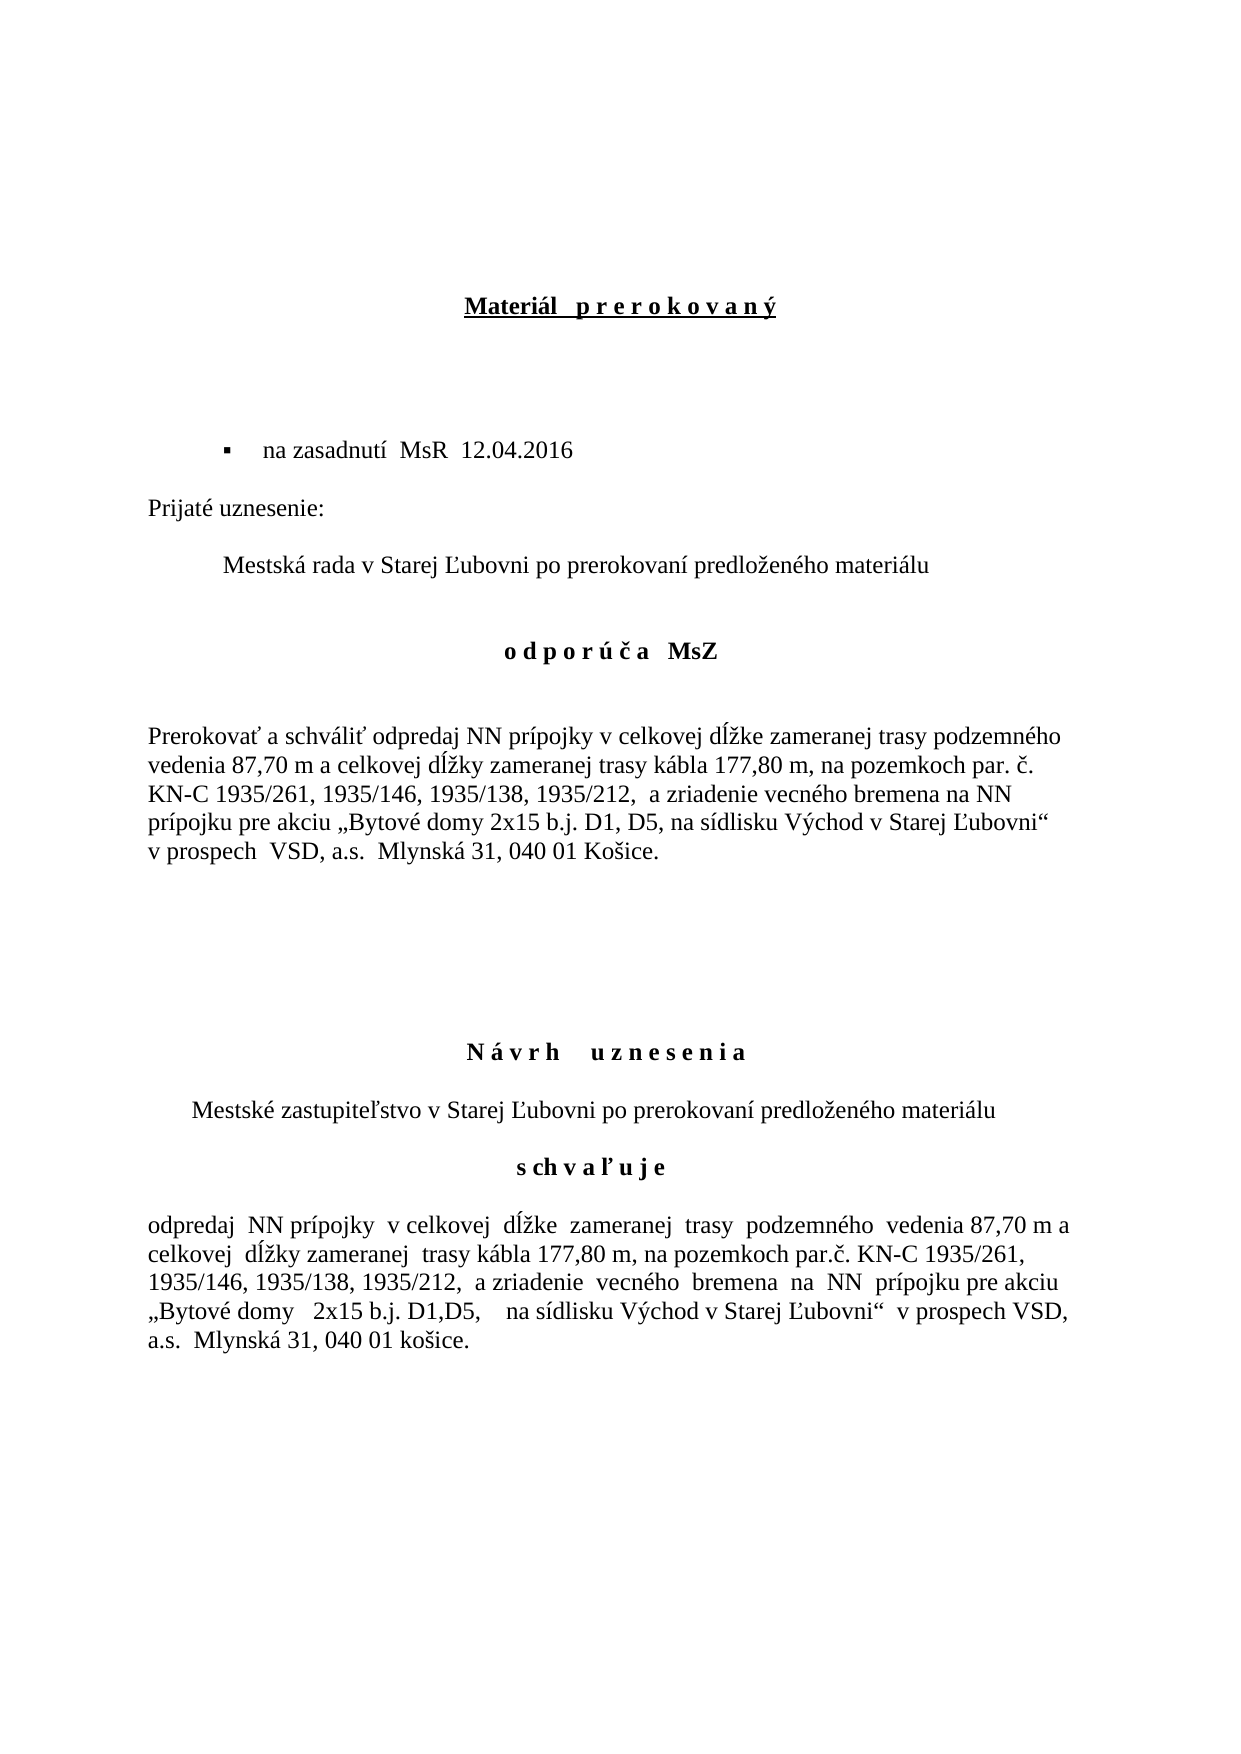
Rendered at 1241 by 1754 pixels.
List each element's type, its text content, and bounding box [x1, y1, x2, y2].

text Prijaté uznesenie: [148, 493, 1093, 521]
text s ch v a ľ u j e [148, 1152, 1093, 1181]
text Materiál p r e r o k o v a n ý [148, 291, 1093, 320]
text Mestské zastupiteľstvo v Starej Ľubovni po prerokovaní predloženého materiálu [148, 1095, 1093, 1124]
text Mestská rada v Starej Ľubovni po prerokovaní predloženého materiálu [148, 550, 1093, 579]
text odpredaj NN prípojky v celkovej dĺžke zameranej trasy podzemného vedenia 87,70 m a celkovej dĺžky zameranej trasy kábla 177,80 m, na pozemkoch par.č. KN-C 1935/261, 1935/146, 1935/138, 1935/212, a zriadenie vecného bremena na NN prípojku pre akciu „Bytové domy 2x15 b.j. D1,D5, na sídlisku Východ v Starej Ľubovni“ v prospech VSD, a.s. Mlynská 31, 040 01 košice. [148, 1210, 1093, 1354]
text N á v r h u z n e s e n i a [148, 1037, 1093, 1066]
text ▪ na zasadnutí MsR 12.04.2016 [148, 435, 1093, 464]
text o d p o r ú č a MsZ [148, 636, 1093, 665]
text Prerokovať a schváliť odpredaj NN prípojky v celkovej dĺžke zameranej trasy podzemného vedenia 87,70 m a celkovej dĺžky zameranej trasy kábla 177,80 m, na pozemkoch par. č. KN-C 1935/261, 1935/146, 1935/138, 1935/212, a zriadenie vecného bremena na NN prípojku pre akciu „Bytové domy 2x15 b.j. D1, D5, na sídlisku Východ v Starej Ľubovni“ v prospech VSD, a.s. Mlynská 31, 040 01 Košice. [148, 721, 1093, 865]
